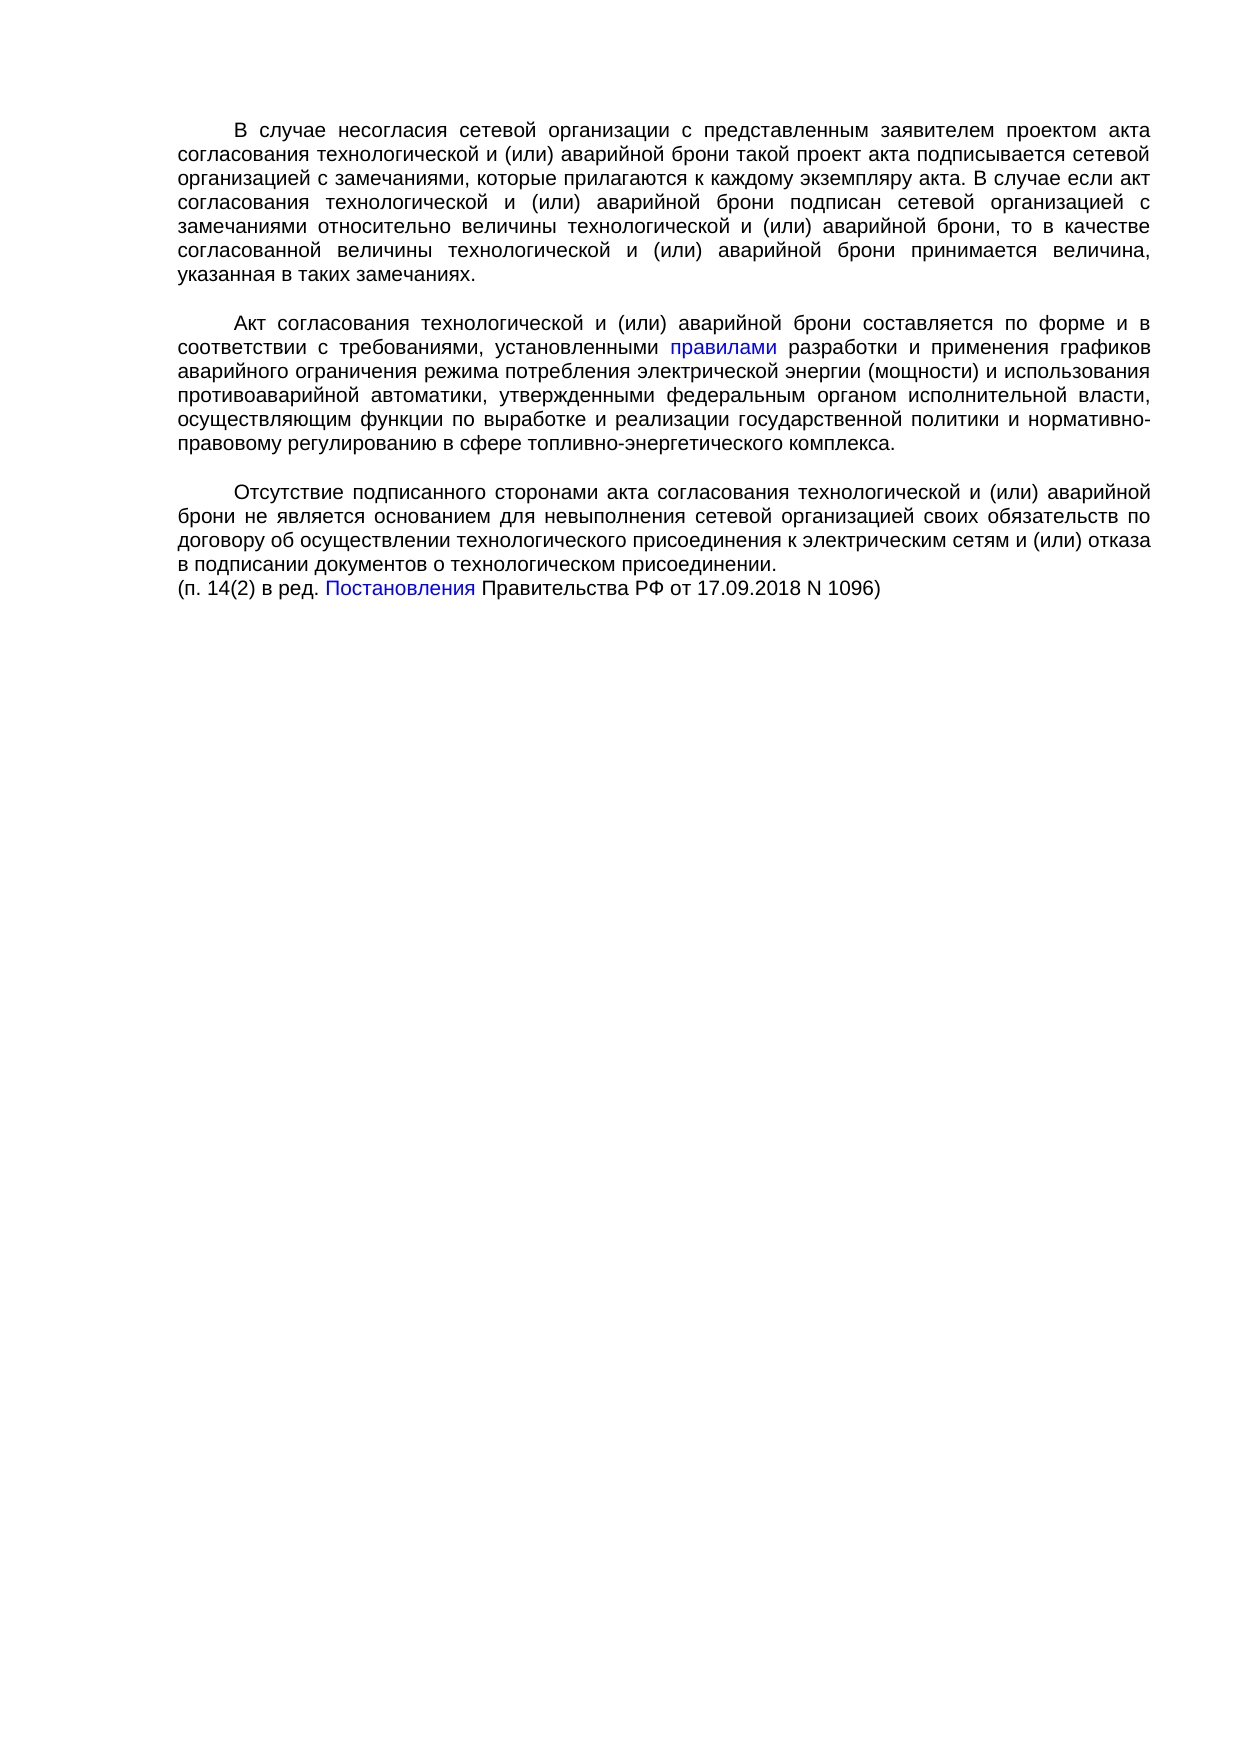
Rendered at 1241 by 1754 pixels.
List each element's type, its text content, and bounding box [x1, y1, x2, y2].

text Акт согласования технологической и (или) аварийной брони составляется по форме и в соответствии с требованиями, установленными правилами разработки и применения графиков аварийного ограничения режима потребления электрической энергии (мощности) и использования противоаварийной автоматики, утвержденными федеральным органом исполнительной власти, осуществляющим функции по выработке и реализации государственной политики и нормативно-правовому регулированию в сфере топливно-энергетического комплекса. [177, 311, 1152, 454]
text Отсутствие подписанного сторонами акта согласования технологической и (или) аварийной брони не является основанием для невыполнения сетевой организацией своих обязательств по договору об осуществлении технологического присоединения к электрическим сетям и (или) отказа в подписании документов о технологическом присоединении. [177, 479, 1152, 575]
text (п. 14(2) в ред. Постановления Правительства РФ от 17.09.2018 N 1096) [177, 575, 1152, 599]
text В случае несогласия сетевой организации с представленным заявителем проектом акта согласования технологической и (или) аварийной брони такой проект акта подписывается сетевой организацией с замечаниями, которые прилагаются к каждому экземпляру акта. В случае если акт согласования технологической и (или) аварийной брони подписан сетевой организацией с замечаниями относительно величины технологической и (или) аварийной брони, то в качестве согласованной величины технологической и (или) аварийной брони принимается величина, указанная в таких замечаниях. [177, 118, 1152, 286]
